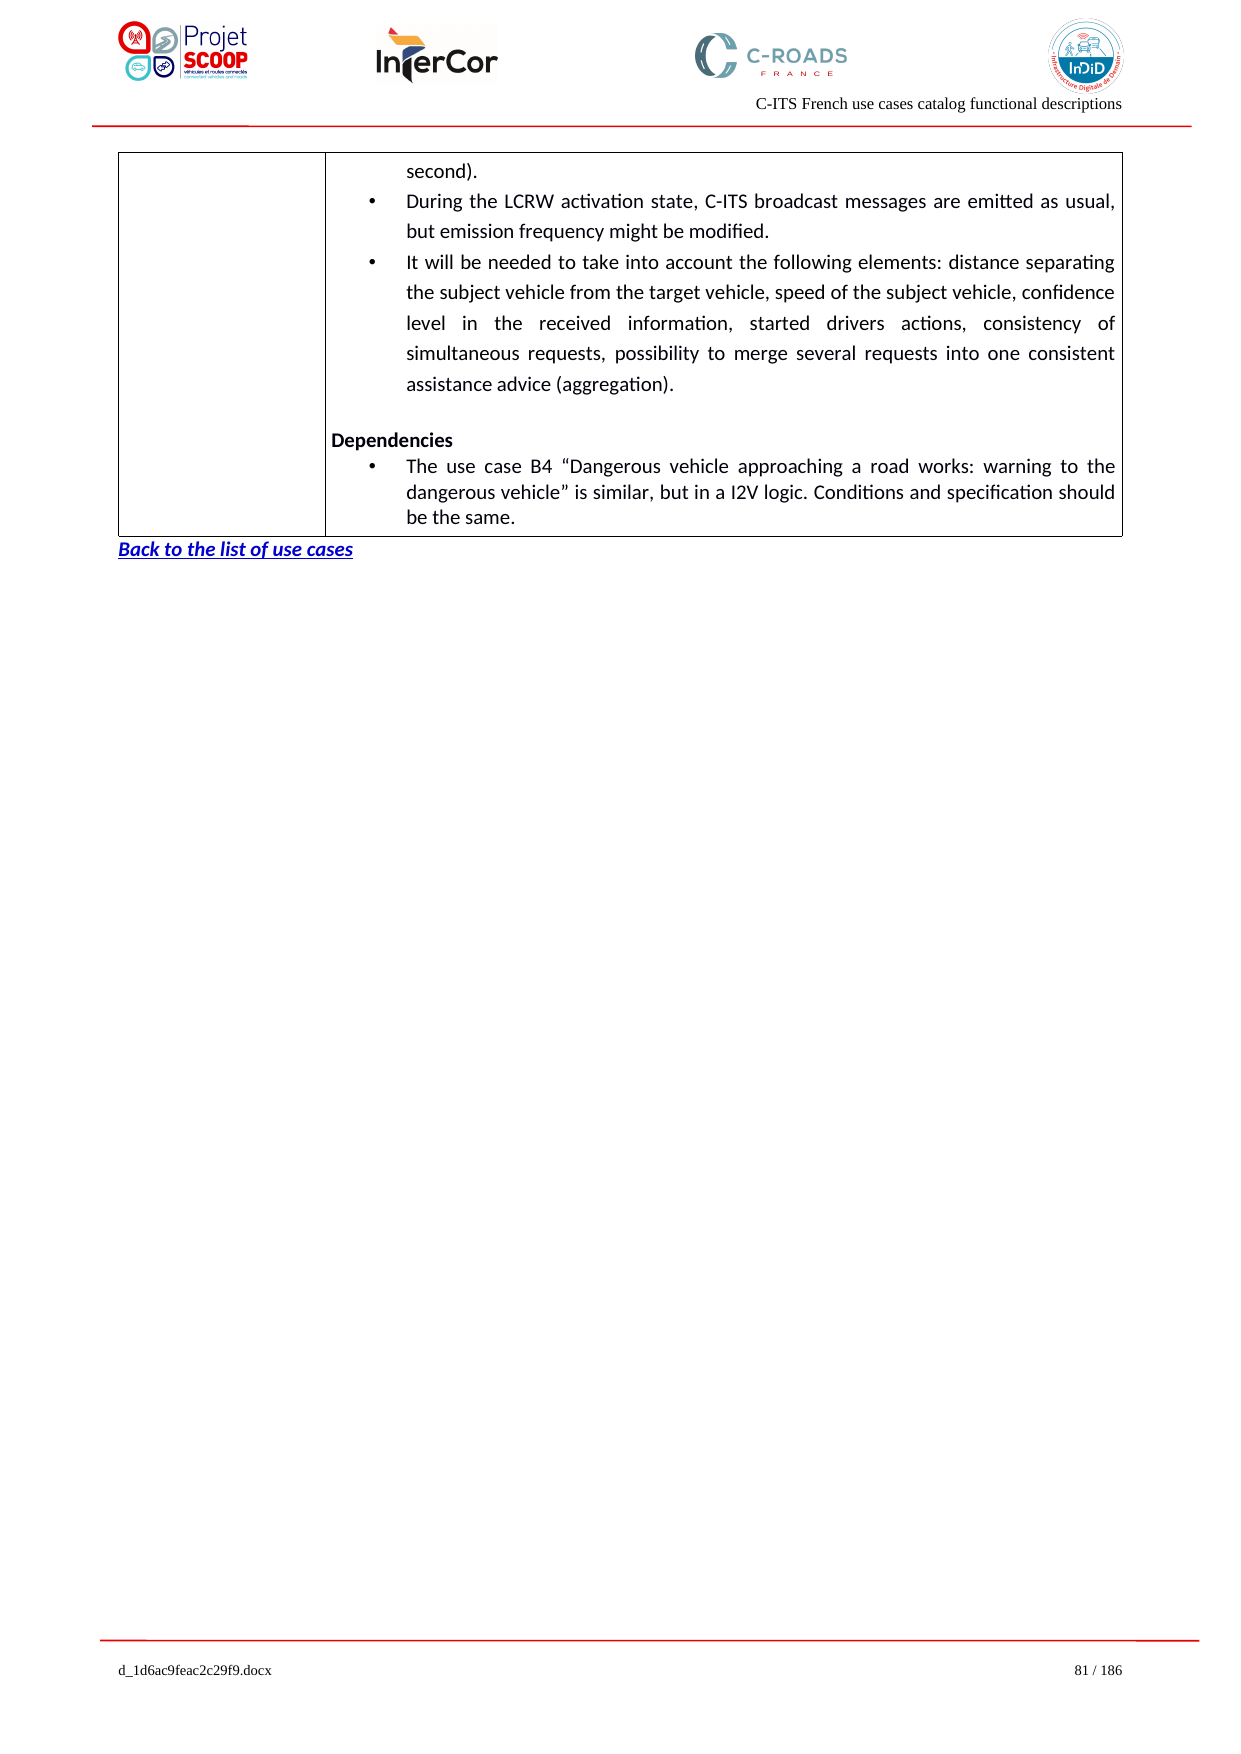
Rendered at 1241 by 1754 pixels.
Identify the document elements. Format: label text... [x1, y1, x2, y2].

picture [1044, 14, 1128, 98]
text Back to the list of use cases [118, 537, 1122, 561]
picture [695, 33, 847, 78]
picture [118, 21, 248, 81]
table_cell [119, 153, 325, 536]
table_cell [326, 153, 1122, 536]
picture [375, 25, 499, 85]
